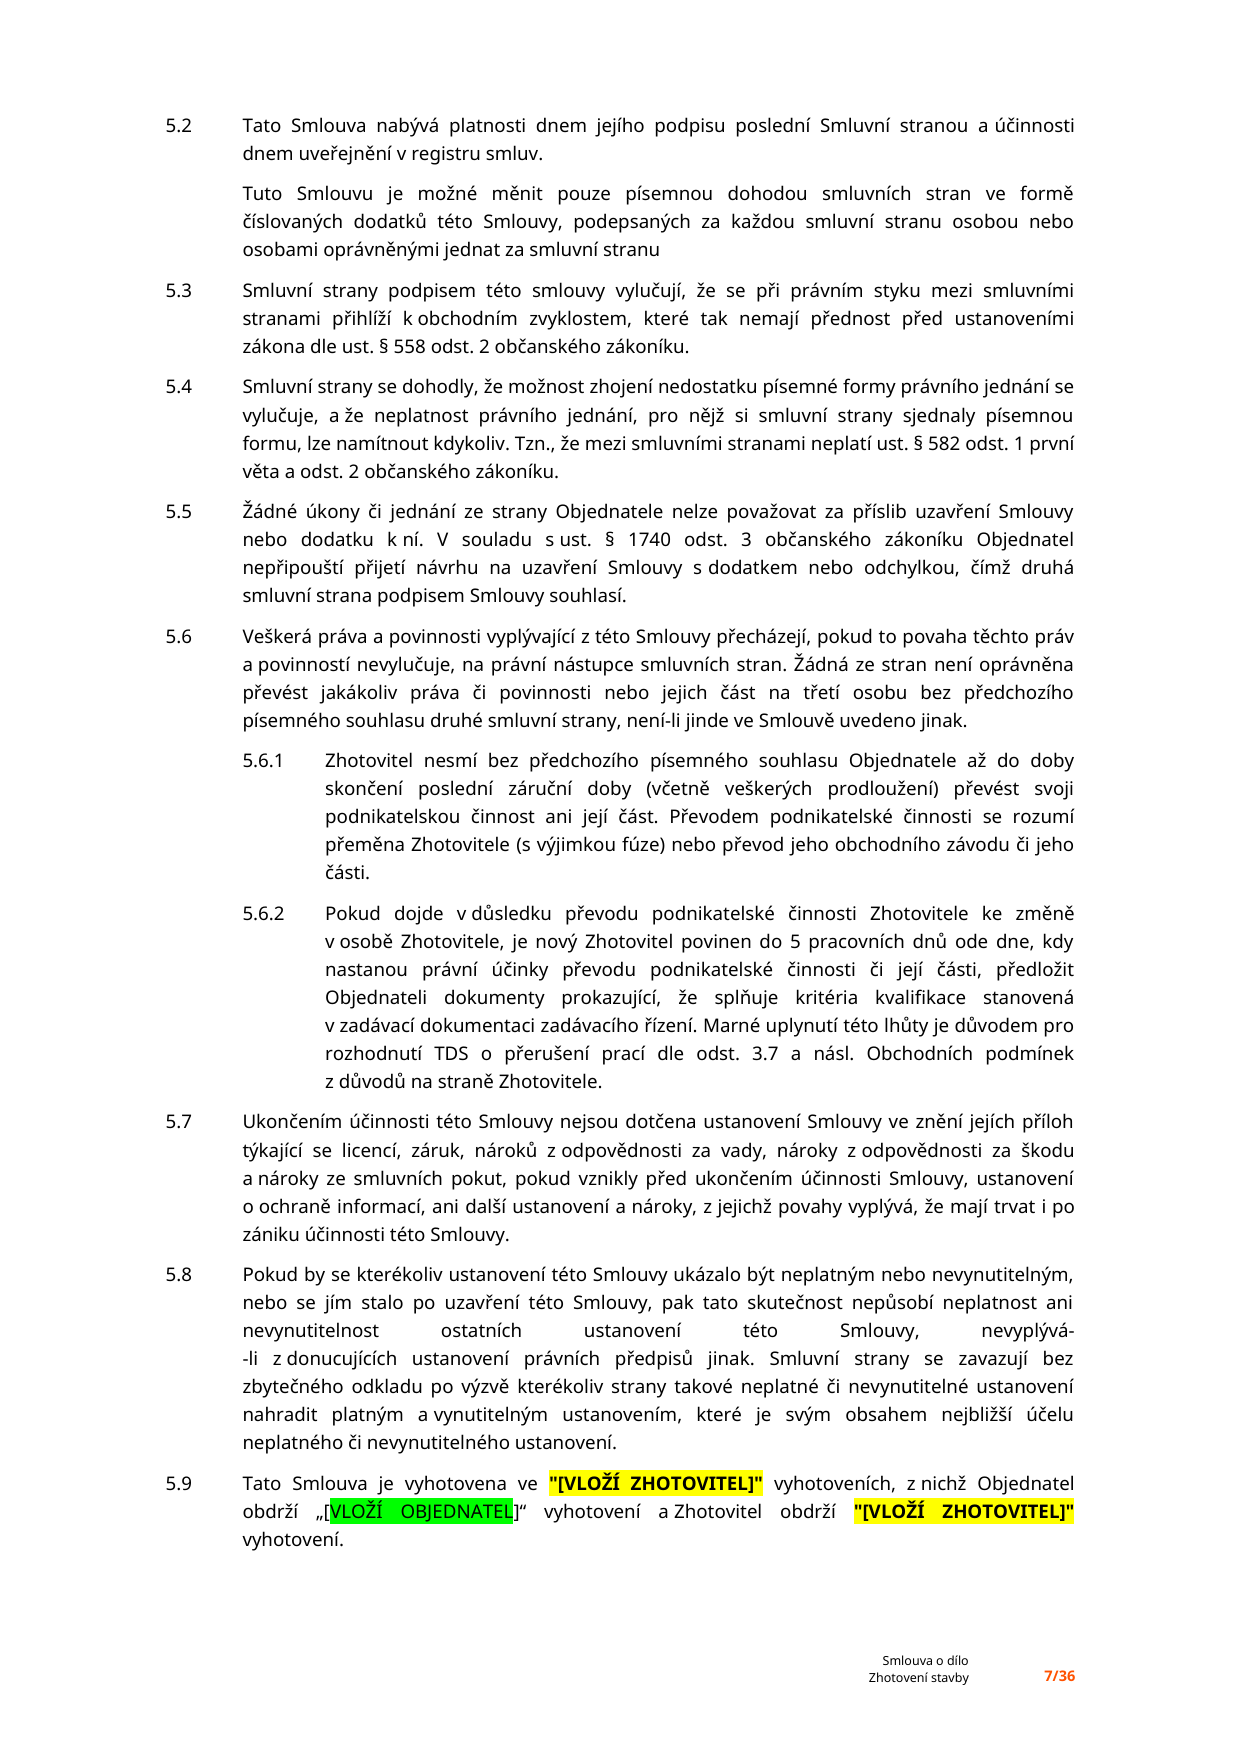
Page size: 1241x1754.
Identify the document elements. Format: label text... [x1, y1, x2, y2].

text Tato Smlouva nabývá platnosti dnem jejího podpisu poslední Smluvní stranou a účinnosti dnem uveřejnění v registru smluv. [165, 112, 1075, 166]
text Pokud dojde v důsledku převodu podnikatelské činnosti Zhotovitele ke změně v osobě Zhotovitele, je nový Zhotovitel povinen do 5 pracovních dnů ode dne, kdy nastanou právní účinky převodu podnikatelské činnosti či její části, předložit Objednateli dokumenty prokazující, že splňuje kritéria kvalifikace stanovená v zadávací dokumentaci zadávacího řízení. Marné uplynutí této lhůty je důvodem pro rozhodnutí TDS o přerušení prací dle odst. 3.7 a násl. Obchodních podmínek z důvodů na straně Zhotovitele. [242, 900, 1075, 1094]
text Smluvní strany se dohodly, že možnost zhojení nedostatku písemné formy právního jednání se vylučuje, a že neplatnost právního jednání, pro nějž si smluvní strany sjednaly písemnou formu, lze namítnout kdykoliv. Tzn., že mezi smluvními stranami neplatí ust. § 582 odst. 1 první věta a odst. 2 občanského zákoníku. [165, 374, 1075, 483]
text Veškerá práva a povinnosti vyplývající z této Smlouvy přecházejí, pokud to povaha těchto práv a povinností nevylučuje, na právní nástupce smluvních stran. Žádná ze stran není oprávněna převést jakákoliv práva či povinnosti nebo jejich část na třetí osobu bez předchozího písemného souhlasu druhé smluvní strany, není-li jinde ve Smlouvě uvedeno jinak. [165, 623, 1075, 733]
text Žádné úkony či jednání ze strany Objednatele nelze považovat za příslib uzavření Smlouvy nebo dodatku k ní. V souladu s ust. § 1740 odst. 3 občanského zákoníku Objednatel nepřipouští přijetí návrhu na uzavření Smlouvy s dodatkem nebo odchylkou, čímž druhá smluvní strana podpisem Smlouvy souhlasí. [165, 498, 1075, 608]
text Ukončením účinnosti této Smlouvy nejsou dotčena ustanovení Smlouvy ve znění jejích příloh týkající se licencí, záruk, nároků z odpovědnosti za vady, nároky z odpovědnosti za škodu a nároky ze smluvních pokut, pokud vznikly před ukončením účinnosti Smlouvy, ustanovení o ochraně informací, ani další ustanovení a nároky, z jejichž povahy vyplývá, že mají trvat i po zániku účinnosti této Smlouvy. [165, 1109, 1075, 1246]
text Tato Smlouva je vyhotovena ve "[VLOŽÍ ZHOTOVITEL]" vyhotoveních, z nichž Objednatel obdrží „[VLOŽÍ OBJEDNATEL]“ vyhotovení a Zhotovitel obdrží "[VLOŽÍ ZHOTOVITEL]" vyhotovení. [165, 1470, 1075, 1552]
text Smluvní strany podpisem této smlouvy vylučují, že se při právním styku mezi smluvními stranami přihlíží k obchodním zvyklostem, které tak nemají přednost před ustanoveními zákona dle ust. § 558 odst. 2 občanského zákoníku. [165, 277, 1075, 359]
text Tuto Smlouvu je možné měnit pouze písemnou dohodou smluvních stran ve formě číslovaných dodatků této Smlouvy, podepsaných za každou smluvní stranu osobou nebo osobami oprávněnými jednat za smluvní stranu [242, 181, 1075, 262]
text Pokud by se kterékoliv ustanovení této Smlouvy ukázalo být neplatným nebo nevynutitelným, nebo se jím stalo po uzavření této Smlouvy, pak tato skutečnost nepůsobí neplatnost ani nevynutitelnost ostatních ustanovení této Smlouvy, nevyplývá- -li z donucujících ustanovení právních předpisů jinak. Smluvní strany se zavazují bez zbytečného odkladu po výzvě kterékoliv strany takové neplatné či nevynutitelné ustanovení nahradit platným a vynutitelným ustanovením, které je svým obsahem nejbližší účelu neplatného či nevynutitelného ustanovení. [165, 1261, 1075, 1455]
text Zhotovitel nesmí bez předchozího písemného souhlasu Objednatele až do doby skončení poslední záruční doby (včetně veškerých prodloužení) převést svoji podnikatelskou činnost ani její část. Převodem podnikatelské činnosti se rozumí přeměna Zhotovitele (s výjimkou fúze) nebo převod jeho obchodního závodu či jeho části. [242, 748, 1075, 885]
